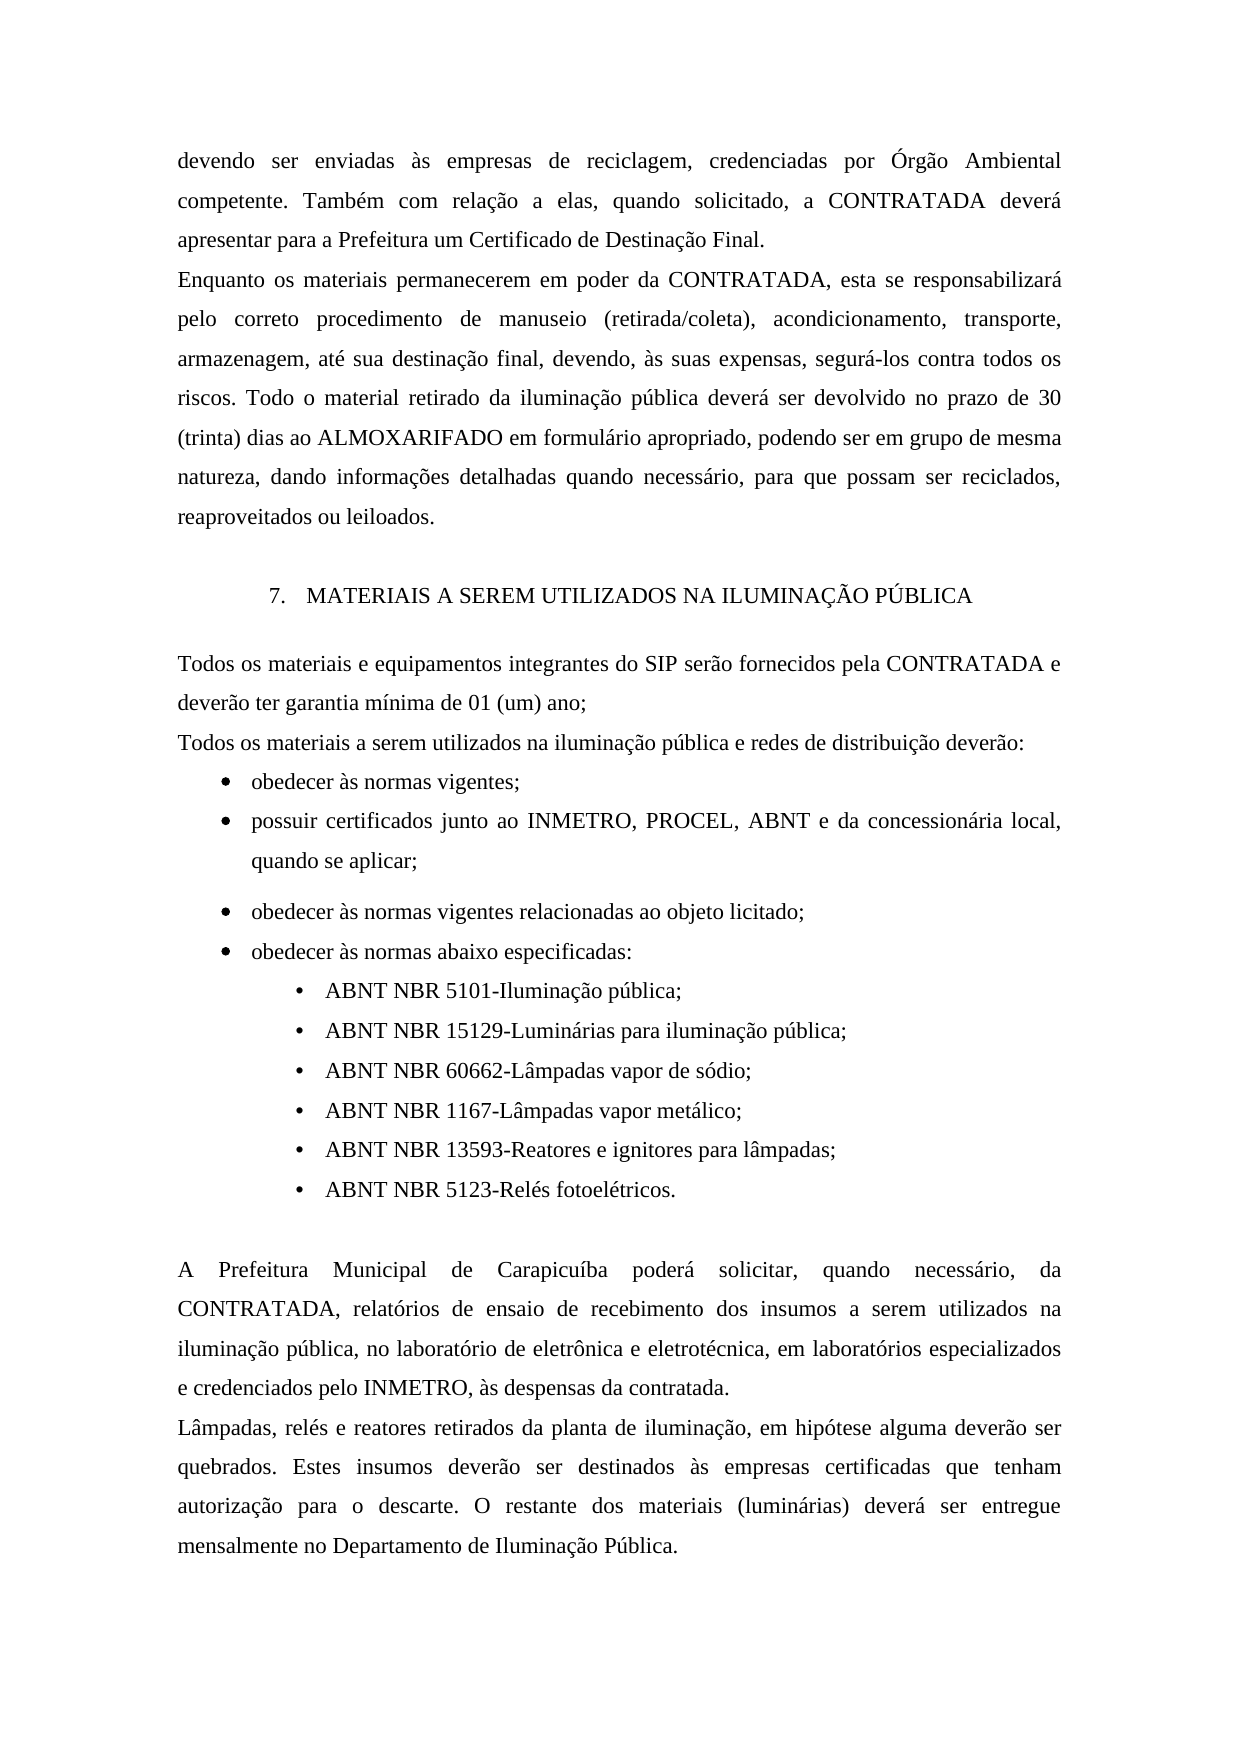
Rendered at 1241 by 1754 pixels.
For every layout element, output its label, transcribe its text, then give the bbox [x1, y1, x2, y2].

list ABNT NBR 13593-Reatores e ignitores para lâmpadas; [295, 1136, 1063, 1163]
list ABNT NBR 15129-Luminárias para iluminação pública; [295, 1017, 1063, 1043]
list ABNT NBR 5123-Relés fotoelétricos. [295, 1176, 1063, 1202]
text Enquanto os materiais permanecerem em poder da CONTRATADA, esta se responsabilizará pelo correto procedimento de manuseio (retirada/coleta), acondicionamento, transporte, armazenagem, até sua destinação final, devendo, às suas expensas, segurá-los contra todos os riscos. Todo o material retirado da iluminação pública deverá ser devolvido no prazo de 30 (trinta) dias ao ALMOXARIFADO em formulário apropriado, podendo ser em grupo de mesma natureza, dando informações detalhadas quando necessário, para que possam ser reciclados, reaproveitados ou leiloados. [177, 266, 1063, 529]
list obedecer às normas abaixo especificadas: [222, 938, 1063, 964]
list ABNT NBR 5101-Iluminação pública; [295, 977, 1063, 1004]
text Todos os materiais a serem utilizados na iluminação pública e redes de distribuição deverão: [177, 728, 1063, 755]
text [177, 148, 1063, 253]
text Todos os materiais e equipamentos integrantes do SIP serão fornecidos pela CONTRATADA e deverão ter garantia mínima de 01 (um) ano; [177, 649, 1063, 715]
list obedecer às normas vigentes relacionadas ao objeto licitado; [222, 898, 1063, 925]
list obedecer às normas vigentes; [222, 768, 1063, 794]
text Lâmpadas, relés e reatores retirados da planta de iluminação, em hipótese alguma deverão ser quebrados. Estes insumos deverão ser destinados às empresas certificadas que tenham autorização para o descarte. O restante dos materiais (luminárias) deverá ser entregue mensalmente no Departamento de Iluminação Pública. [177, 1414, 1063, 1558]
text A Prefeitura Municipal de Carapicuíba poderá solicitar, quando necessário, da CONTRATADA, relatórios de ensaio de recebimento dos insumos a serem utilizados na iluminação pública, no laboratório de eletrônica e eletrotécnica, em laboratórios especializados e credenciados pelo INMETRO, às despensas da contratada. [177, 1256, 1063, 1401]
list ABNT NBR 60662-Lâmpadas vapor de sódio; [295, 1057, 1063, 1083]
list possuir certificados junto ao INMETRO, PROCEL, ABNT e da concessionária local, quando se aplicar; [222, 808, 1063, 873]
list ABNT NBR 1167-Lâmpadas vapor metálico; [295, 1097, 1063, 1123]
subtitle MATERIAIS A SEREM UTILIZADOS NA ILUMINAÇÃO PÚBLICA [269, 582, 1063, 608]
